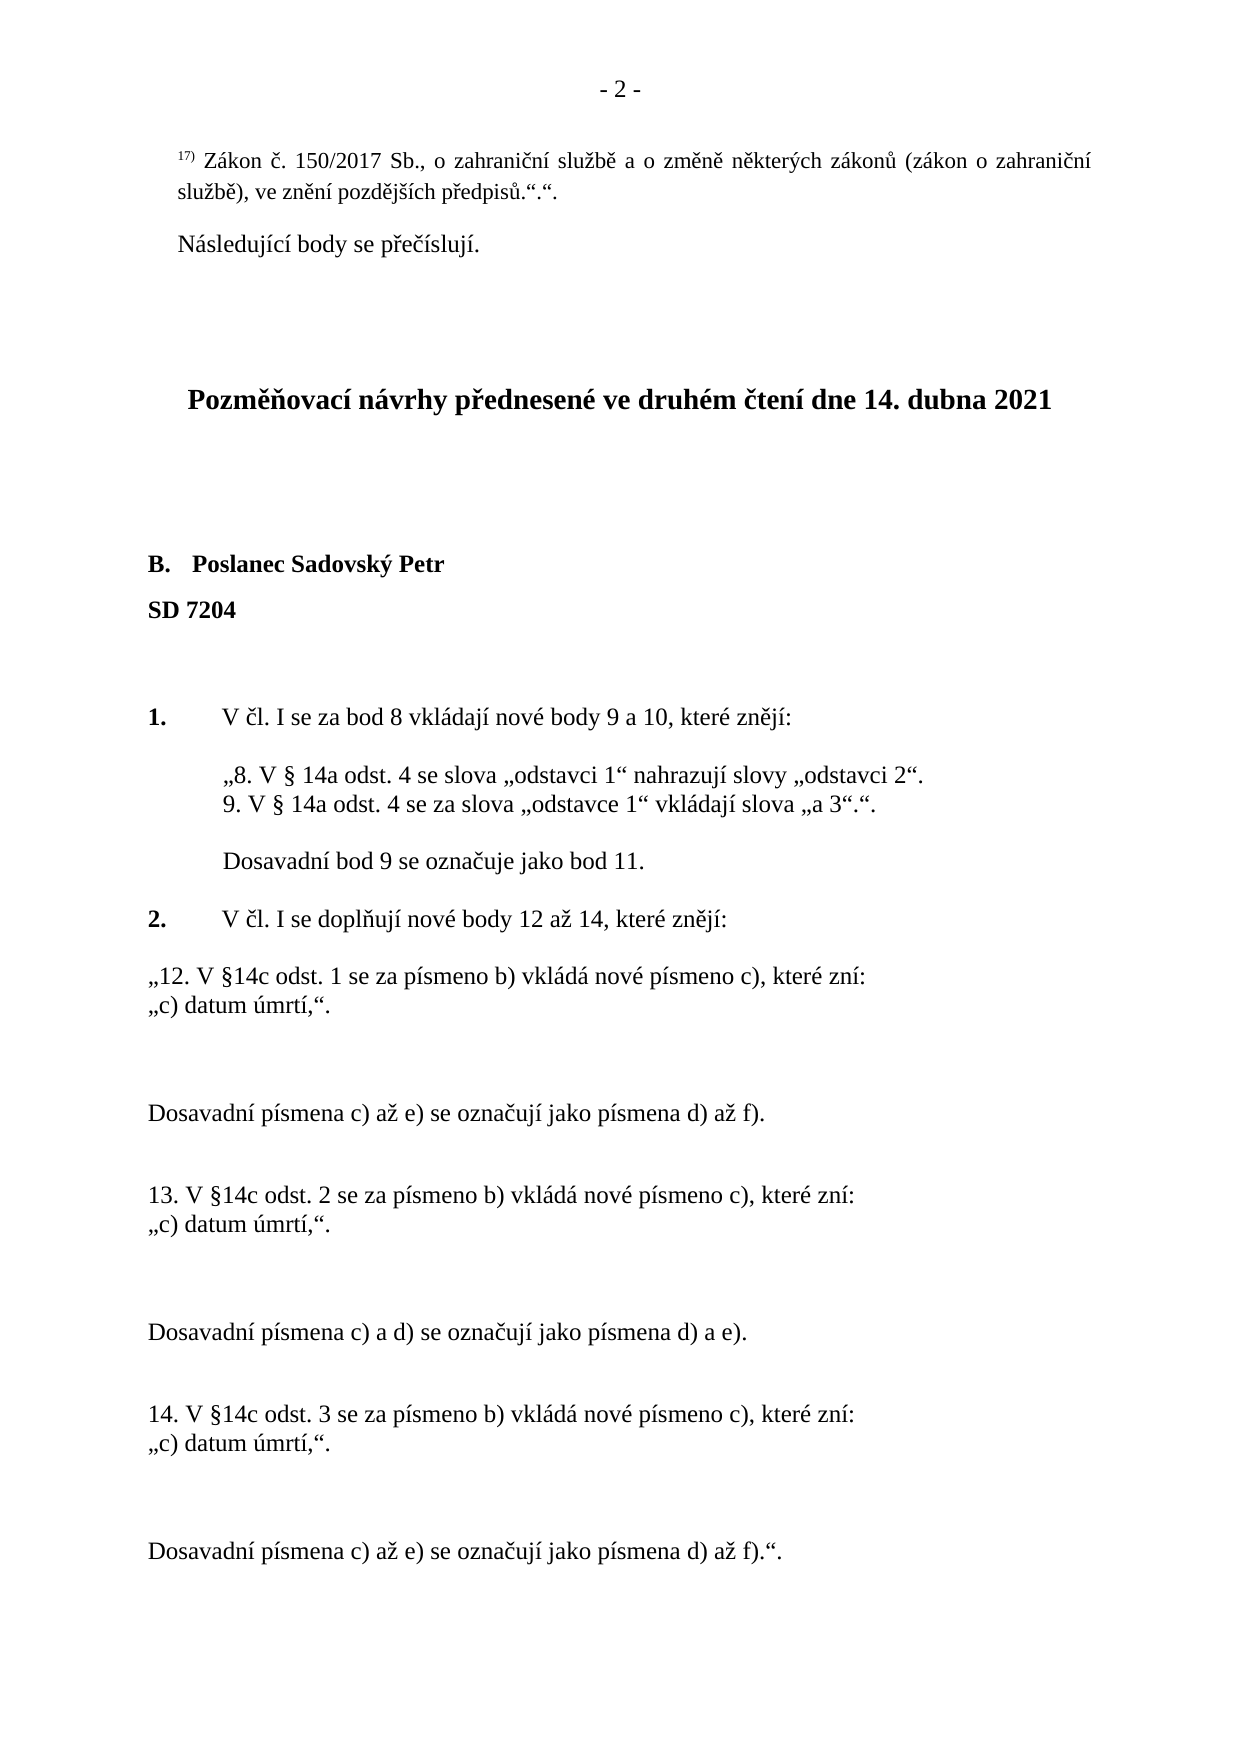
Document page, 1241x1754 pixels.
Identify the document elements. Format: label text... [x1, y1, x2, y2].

text „c) datum úmrtí,“. [148, 1428, 1093, 1457]
text Dosavadní písmena c) až e) se označují jako písmena d) až f). [148, 1098, 1093, 1126]
text 17) Zákon č. 150/2017 Sb., o zahraniční službě a o změně některých zákonů (zákon o zahraniční službě), ve znění pozdějších předpisů.“.“. [177, 148, 1093, 204]
text „c) datum úmrtí,“. [148, 990, 1093, 1019]
text SD 7204 [148, 595, 1093, 623]
list V čl. I se za bod 8 vkládají nové body 9 a 10, které znějí: [148, 702, 1093, 731]
list Dosavadní bod 9 se označuje jako bod 11. [223, 846, 1093, 875]
list 9. V § 14a odst. 4 se za slova „odstavce 1“ vkládají slova „a 3“.“. [223, 789, 1093, 817]
list 13. V §14c odst. 2 se za písmeno b) vkládá nové písmeno c), které zní: [148, 1180, 1093, 1209]
list V čl. I se doplňují nové body 12 až 14, které znějí: [148, 904, 1093, 932]
text Pozměňovací návrhy přednesené ve druhém čtení dne 14. dubna 2021 [148, 382, 1093, 416]
text Následující body se přečíslují. [148, 229, 1093, 258]
text Dosavadní písmena c) až e) se označují jako písmena d) až f).“. [148, 1536, 1093, 1564]
text Dosavadní písmena c) a d) se označují jako písmena d) a e). [148, 1317, 1093, 1345]
list „8. V § 14a odst. 4 se slova „odstavci 1“ nahrazují slovy „odstavci 2“. [223, 760, 1093, 789]
text „c) datum úmrtí,“. [148, 1209, 1093, 1238]
text Poslanec Sadovský Petr [148, 549, 1093, 578]
list 14. V §14c odst. 3 se za písmeno b) vkládá nové písmeno c), které zní: [148, 1399, 1093, 1428]
list „12. V §14c odst. 1 se za písmeno b) vkládá nové písmeno c), které zní: [148, 961, 1093, 990]
